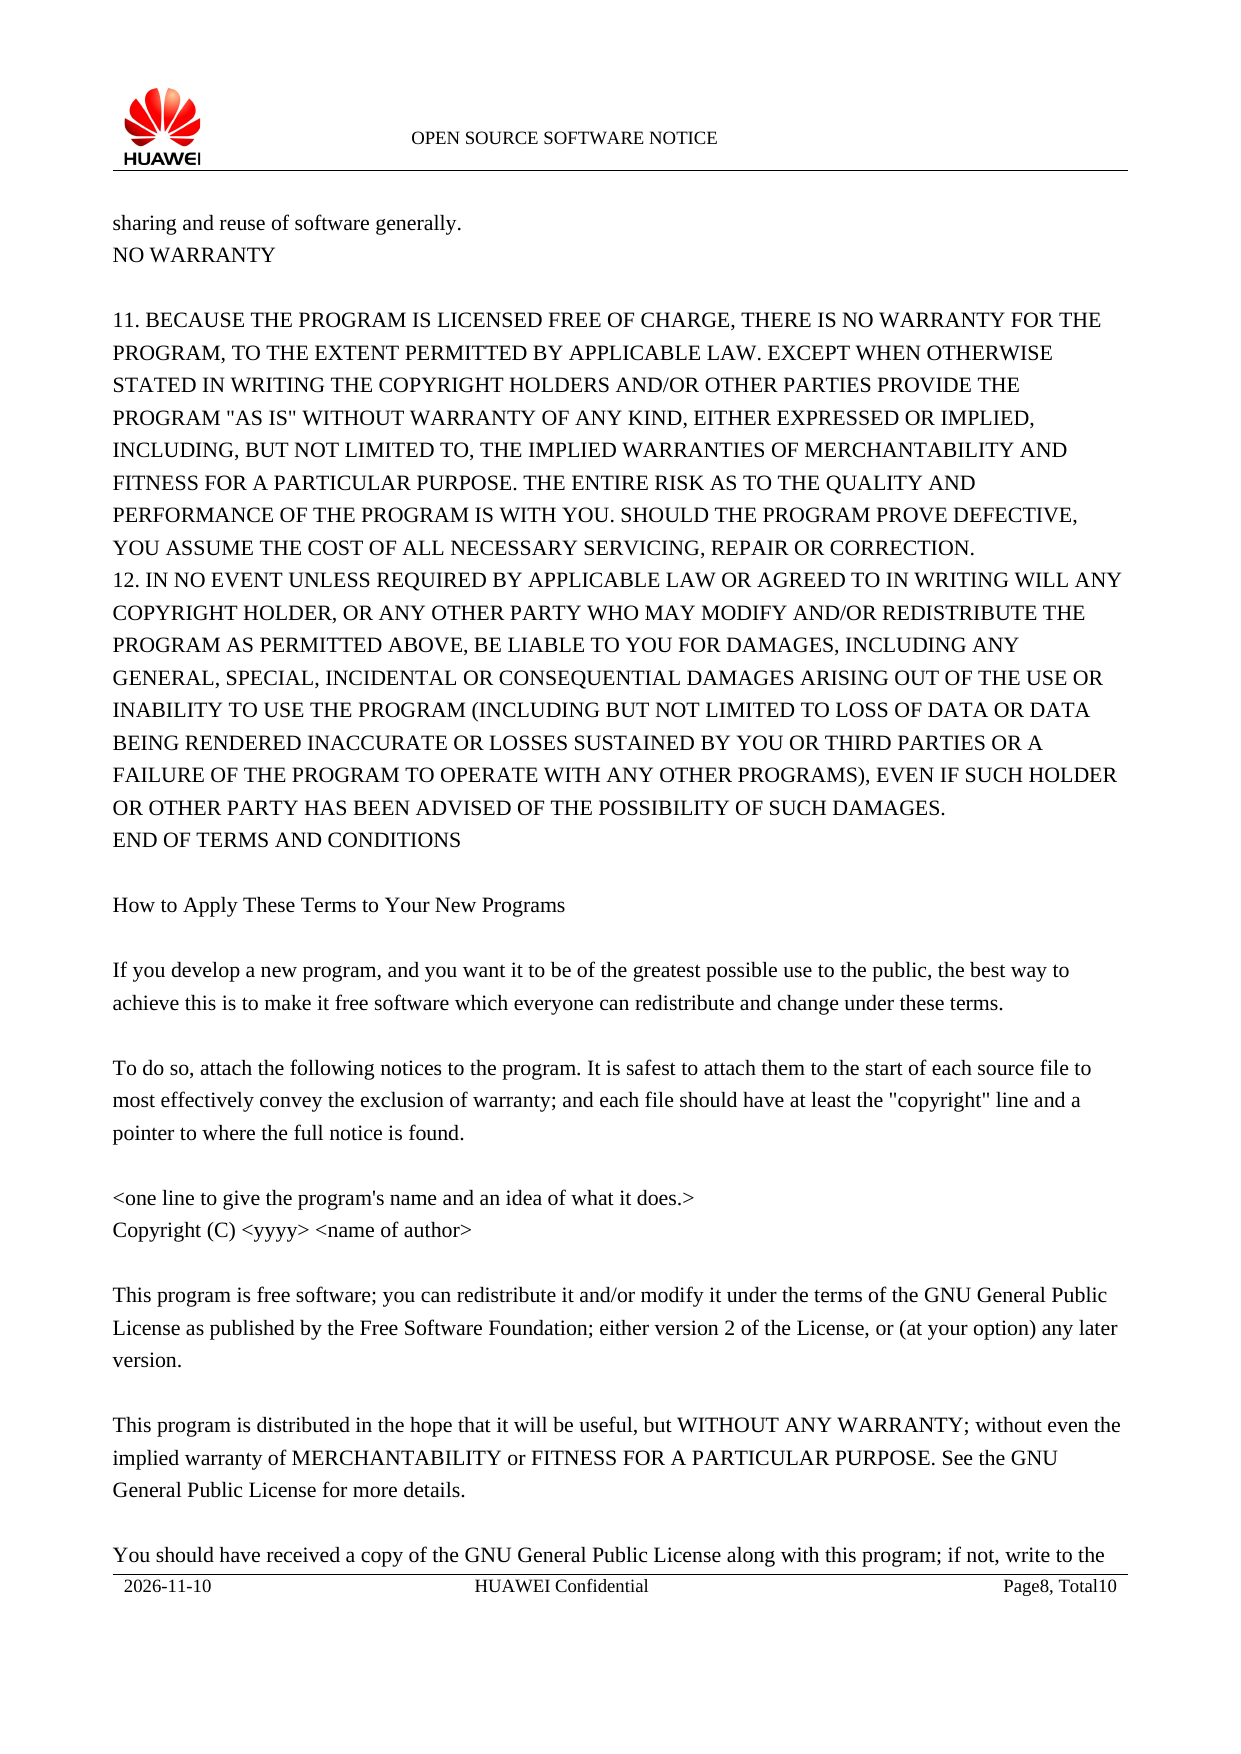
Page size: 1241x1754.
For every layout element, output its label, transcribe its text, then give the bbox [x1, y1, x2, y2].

picture [124, 88, 201, 165]
